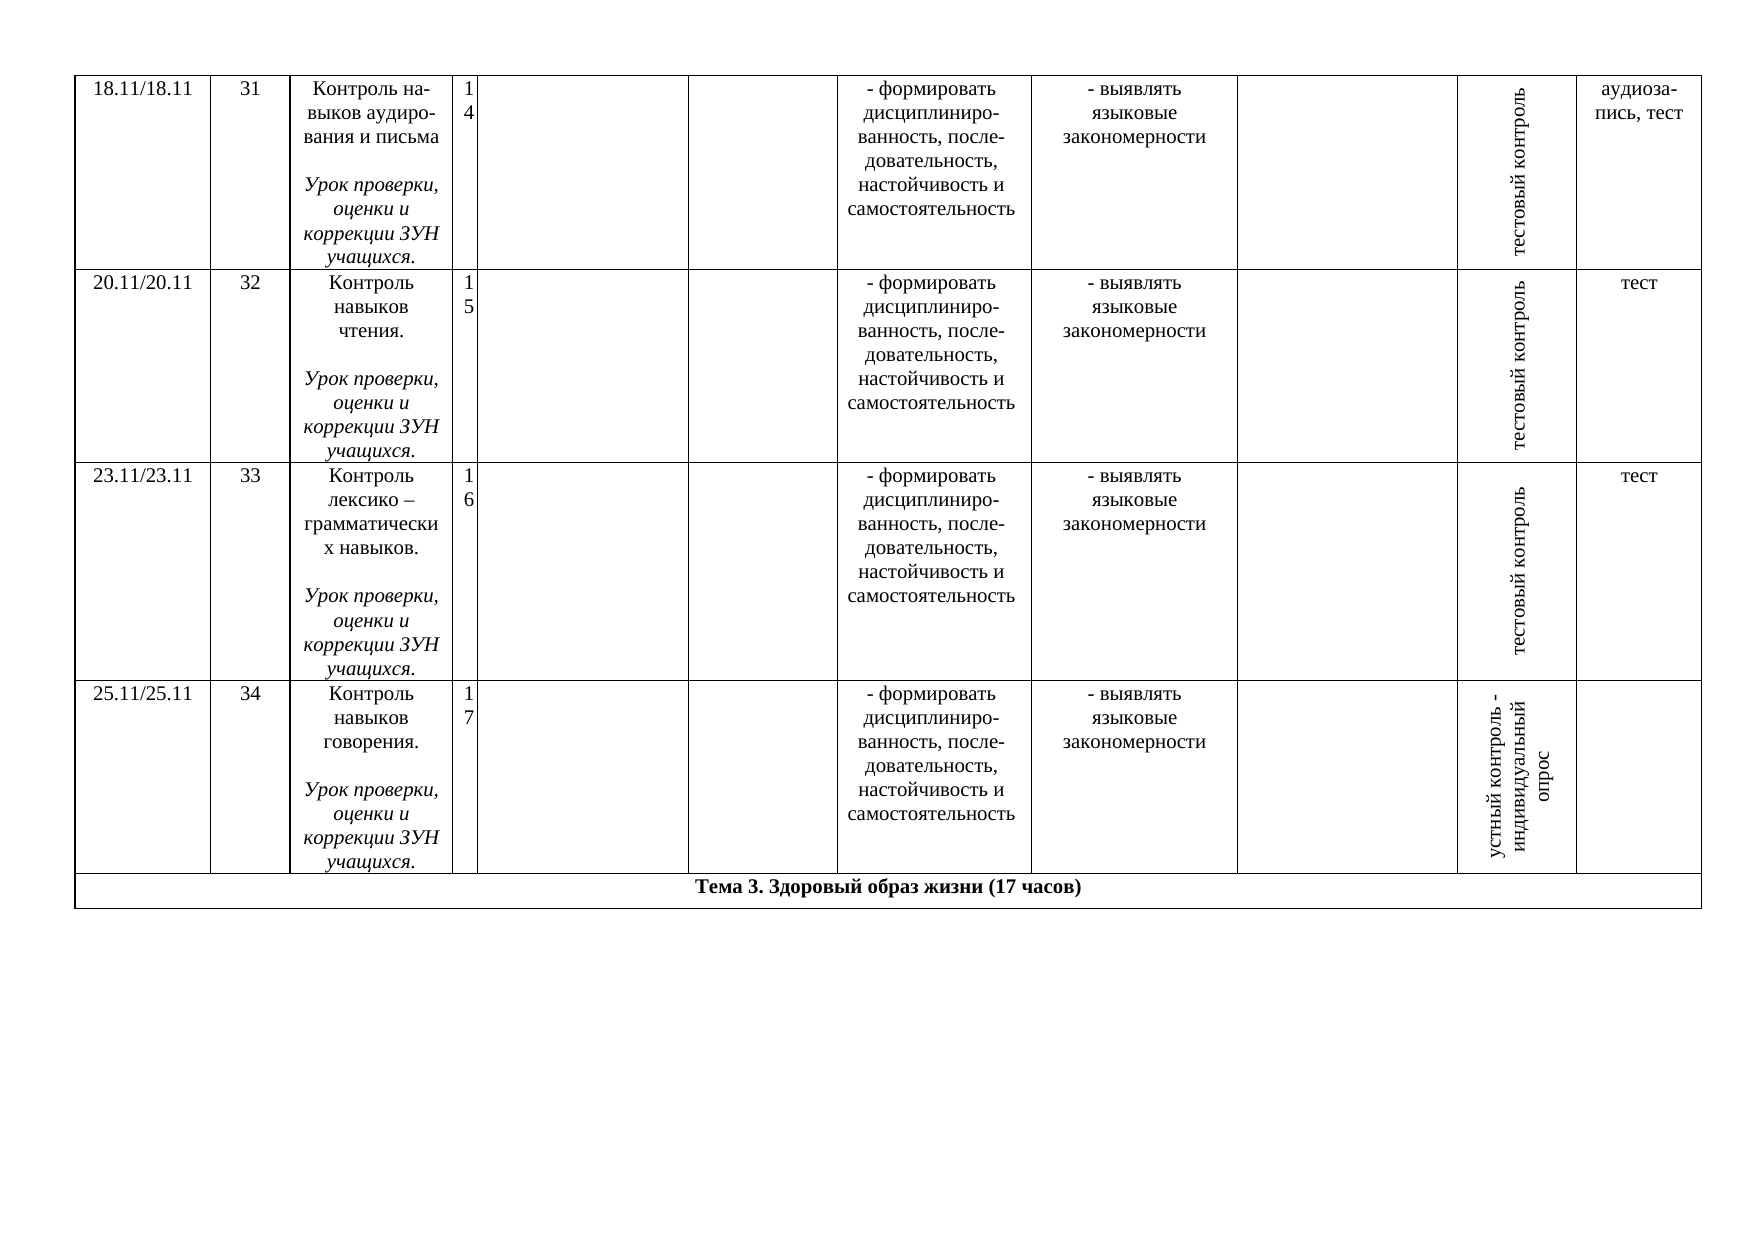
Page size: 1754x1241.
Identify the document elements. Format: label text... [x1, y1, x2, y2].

table_cell - выявлять языковые закономерности [1032, 463, 1237, 680]
table_cell устный контроль - индивидуальный опрос [1458, 681, 1576, 873]
table_cell - формировать дисциплиниро-ванность, после-довательность, настойчивость и самостоятельность [838, 76, 1031, 268]
table_cell 15 [453, 270, 477, 462]
table_cell Тема 3. Здоровый образ жизни (17 часов) [76, 874, 1701, 908]
table_cell [689, 270, 837, 462]
table_cell - выявлять языковые закономерности [1032, 681, 1237, 873]
table_cell 34 [211, 681, 289, 873]
table_cell [1238, 270, 1457, 462]
table_cell тест [1577, 270, 1701, 462]
table_cell Контроль навыков говорения. Урок проверки, оценки и коррекции ЗУН учащихся. [291, 681, 452, 873]
table_cell тестовый контроль [1458, 76, 1576, 268]
table_cell тест [1577, 463, 1701, 680]
table_cell 14 [453, 76, 477, 268]
table_cell 17 [453, 681, 477, 873]
table_cell [689, 463, 837, 680]
table_cell - формировать дисциплиниро-ванность, после-довательность, настойчивость и самостоятельность [838, 463, 1031, 680]
table_cell [689, 681, 837, 873]
table_cell [478, 270, 688, 462]
table_cell [1238, 76, 1457, 268]
table_cell [689, 76, 837, 268]
table_cell 25.11/25.11 [76, 681, 210, 873]
table_cell аудиоза-пись, тест [1577, 76, 1701, 268]
table_cell Контроль навыков чтения. Урок проверки, оценки и коррекции ЗУН учащихся. [291, 270, 452, 462]
table_cell 32 [211, 270, 289, 462]
table_cell - выявлять языковые закономерности [1032, 270, 1237, 462]
table_cell 23.11/23.11 [76, 463, 210, 680]
table_cell [478, 76, 688, 268]
table_cell - формировать дисциплиниро-ванность, после-довательность, настойчивость и самостоятельность [838, 270, 1031, 462]
table_cell 31 [211, 76, 289, 268]
table_cell 20.11/20.11 [76, 270, 210, 462]
table_cell [1577, 681, 1701, 873]
table_cell [1238, 681, 1457, 873]
table_cell тестовый контроль [1458, 270, 1576, 462]
table_cell 33 [211, 463, 289, 680]
table_cell 16 [453, 463, 477, 680]
table_cell Контроль лексико – грамматических навыков. Урок проверки, оценки и коррекции ЗУН учащихся. [291, 463, 452, 680]
table_cell [478, 681, 688, 873]
table_cell Контроль на-выков аудиро-вания и письма Урок проверки, оценки и коррекции ЗУН учащихся. [291, 76, 452, 268]
table_cell [1238, 463, 1457, 680]
table_cell - выявлять языковые закономерности [1032, 76, 1237, 268]
table_cell тестовый контроль [1458, 463, 1576, 680]
table_cell - формировать дисциплиниро-ванность, после-довательность, настойчивость и самостоятельность [838, 681, 1031, 873]
table_cell [478, 463, 688, 680]
table_cell 18.11/18.11 [76, 76, 210, 268]
